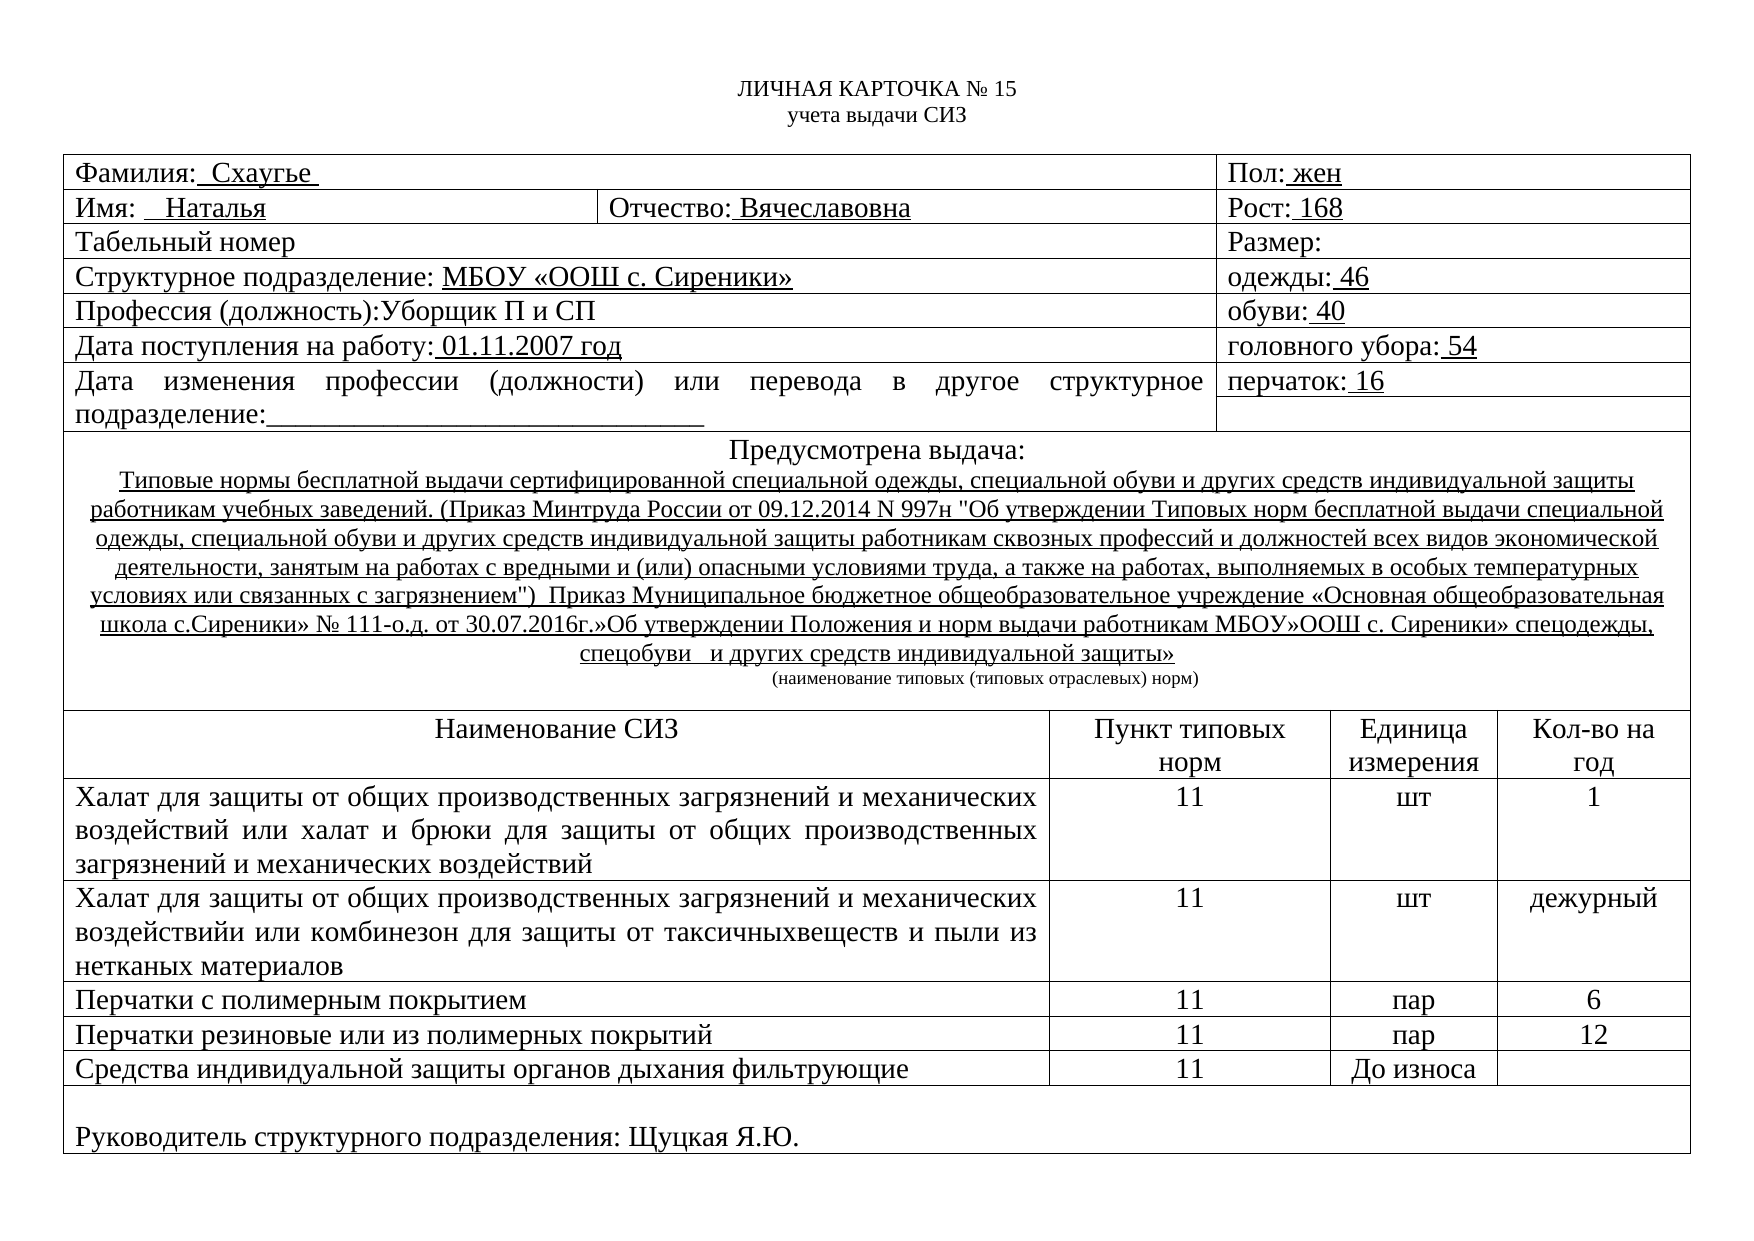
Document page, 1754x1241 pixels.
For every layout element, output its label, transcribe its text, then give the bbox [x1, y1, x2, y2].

table_cell 11 [1050, 1017, 1330, 1050]
table_cell 11 [1050, 881, 1330, 981]
table_cell Перчатки резиновые или из полимерных покрытий [64, 1017, 1049, 1050]
table_header Пол: жен [1217, 155, 1690, 189]
table_cell Кол-во на год [1498, 711, 1690, 778]
text ЛИЧНАЯ КАРТОЧКА № 15 [75, 75, 1679, 101]
table_cell 12 [1498, 1017, 1690, 1050]
table_cell Халат для защиты от общих производственных загрязнений и механических воздействийи или комбинезон для защиты от таксичныхвеществ и пыли из нетканых материалов [64, 881, 1049, 981]
table_cell Табельный номер [64, 224, 1216, 258]
table_cell Дата изменения профессии (должности) или перевода в другое структурное подразделение:______________________________ [64, 363, 1216, 431]
table_cell пар [1331, 982, 1497, 1016]
table_cell Наименование СИЗ [64, 711, 1049, 778]
table_cell Профессия (должность):Уборщик П и СП [64, 294, 1216, 327]
table_cell шт [1331, 779, 1497, 879]
table_cell шт [1331, 881, 1497, 981]
table_cell Дата поступления на работу: 01.11.2007 год [64, 328, 1216, 362]
text учета выдачи СИЗ [75, 101, 1679, 128]
table_cell 6 [1498, 982, 1690, 1016]
table_cell обуви: 40 [1217, 294, 1690, 327]
table_header Фамилия: Схаугье [64, 155, 1216, 189]
table_cell пар [1331, 1017, 1497, 1050]
table_cell 1 [1498, 779, 1690, 879]
table_cell До износа [1331, 1051, 1497, 1085]
table_cell Имя: Наталья [64, 190, 597, 223]
table_cell [1217, 397, 1690, 431]
table_cell Отчество: Вячеславовна [598, 190, 1216, 223]
table_cell 11 [1050, 982, 1330, 1016]
table_cell Пункт типовых норм [1050, 711, 1330, 778]
table_cell Структурное подразделение: МБОУ «ООШ с. Сиреники» [64, 259, 1216, 292]
table_cell одежды: 46 [1217, 259, 1690, 292]
table_cell дежурный [1498, 881, 1690, 981]
table_cell Перчатки с полимерным покрытием [64, 982, 1049, 1016]
table_cell [1498, 1051, 1690, 1085]
table_cell перчаток: 16 [1217, 363, 1690, 396]
table_cell головного убора: 54 [1217, 328, 1690, 362]
table_cell 11 [1050, 1051, 1330, 1085]
table_cell Рост: 168 [1217, 190, 1690, 223]
table_cell Средства индивидуальной защиты органов дыхания фильтрующие [64, 1051, 1049, 1085]
table_cell Единица измерения [1331, 711, 1497, 778]
table_cell 11 [1050, 779, 1330, 879]
table_cell Предусмотрена выдача: Типовые нормы бесплатной выдачи сертифицированной специальной одежды, специальной обуви и других средств индивидуальной защиты работникам учебных заведений. (Приказ Минтруда России от 09.12.2014 N 997н "Об утверждении Типовых норм бесплатной выдачи специальной одежды, специальной обуви и других средств индивидуальной защиты работникам сквозных профессий и должностей всех видов экономической деятельности, занятым на работах с вредными и (или) опасными условиями труда, а также на работах, выполняемых в особых температурных условиях или связанных с загрязнением") Приказ Муниципальное бюджетное общеобразовательное учреждение «Основная общеобразовательная школа с.Сиреники» № 111-о.д. от 30.07.2016г.»Об утверждении Положения и норм выдачи работникам МБОУ»ООШ с. Сиреники» спецодежды, спецобуви и других средств индивидуальной защиты» (наименование типовых (типовых отраслевых) норм) [64, 432, 1690, 710]
table_cell Размер: [1217, 224, 1690, 258]
table_cell Руководитель структурного подразделения: Щуцкая Я.Ю. [64, 1086, 1690, 1153]
